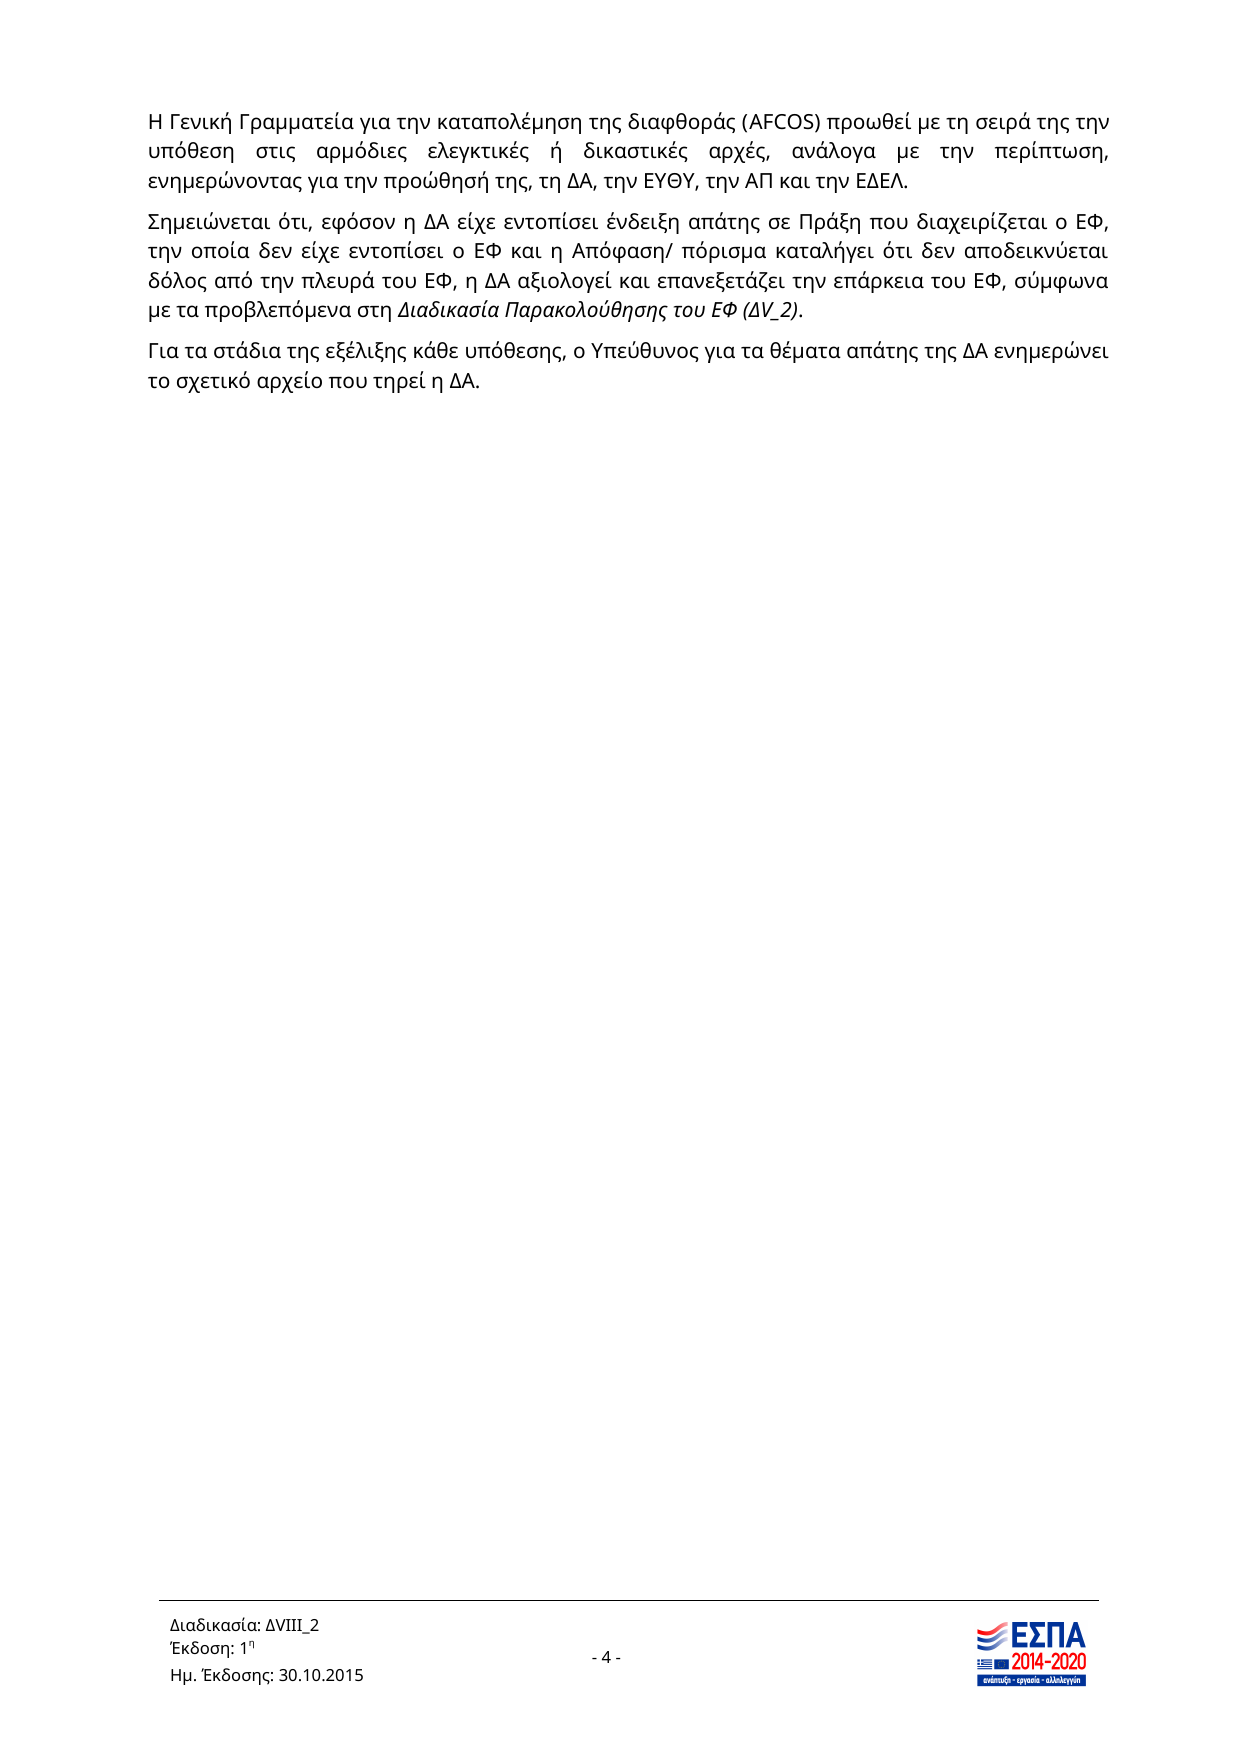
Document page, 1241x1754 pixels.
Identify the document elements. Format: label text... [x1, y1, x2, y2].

text Η Γενική Γραμματεία για την καταπολέμηση της διαφθοράς (AFCOS) προωθεί με τη σειρά της την υπόθεση στις αρμόδιες ελεγκτικές ή δικαστικές αρχές, ανάλογα με την περίπτωση, ενημερώνοντας για την προώθησή της, τη ΔΑ, την ΕΥΘΥ, την ΑΠ και την ΕΔΕΛ. [148, 106, 1110, 194]
text Για τα στάδια της εξέλιξης κάθε υπόθεσης, ο Υπεύθυνος για τα θέματα απάτης της ΔΑ ενημερώνει το σχετικό αρχείο που τηρεί η ΔΑ. [148, 336, 1110, 394]
picture [974, 1620, 1089, 1688]
text Σημειώνεται ότι, εφόσον η ΔΑ είχε εντοπίσει ένδειξη απάτης σε Πράξη που διαχειρίζεται ο ΕΦ, την οποία δεν είχε εντοπίσει ο ΕΦ και η Απόφαση/ πόρισμα καταλήγει ότι δεν αποδεικνύεται δόλος από την πλευρά του ΕΦ, η ΔΑ αξιολογεί και επανεξετάζει την επάρκεια του ΕΦ, σύμφωνα με τα προβλεπόμενα στη Διαδικασία Παρακολούθησης του ΕΦ (ΔV_2). [148, 206, 1110, 323]
